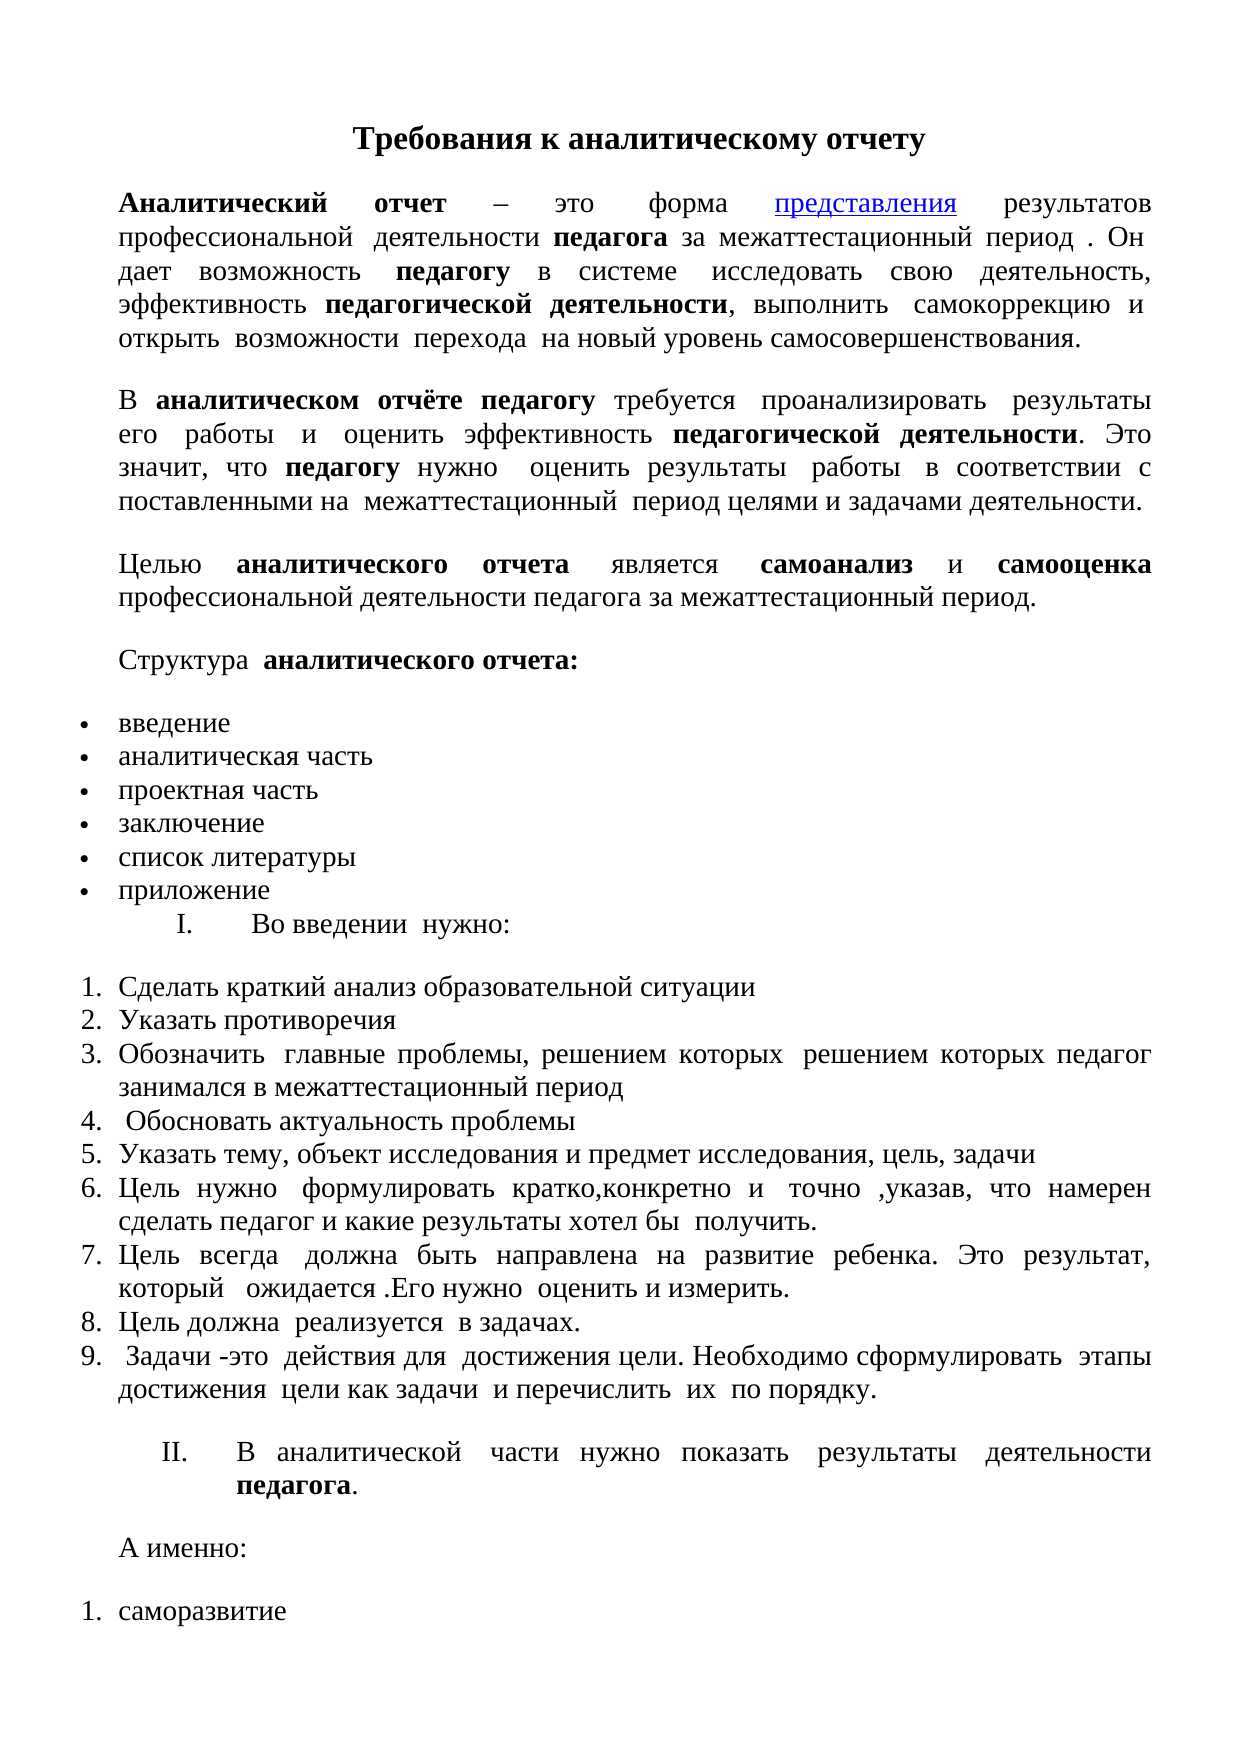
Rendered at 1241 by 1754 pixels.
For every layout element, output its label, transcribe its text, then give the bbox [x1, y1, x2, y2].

list Цель всегда должна быть направлена на развитие ребенка. Это результат, который ожидается .Его нужно оценить и измерить. [81, 1237, 1152, 1304]
list Указать противоречия [81, 1002, 1152, 1036]
list Во введении нужно: [176, 906, 1152, 939]
list Обозначить главные проблемы, решением которых решением которых педагог занимался в межаттестационный период [81, 1036, 1152, 1103]
list Указать тему, объект исследования и предмет исследования, цель, задачи [81, 1136, 1152, 1170]
list проектная часть [81, 772, 1152, 805]
text Целью аналитического отчета является самоанализ и самооценка профессиональной деятельности педагога за межаттестационный период. [118, 546, 1152, 613]
list Цель должна реализуется в задачах. [81, 1304, 1152, 1338]
list заключение [81, 805, 1152, 839]
list Задачи -это действия для достижения цели. Необходимо сформулировать этапы достижения цели как задачи и перечислить их по порядку. [81, 1338, 1152, 1405]
list приложение [81, 872, 1152, 906]
list саморазвитие [81, 1593, 1152, 1626]
text А именно: [118, 1530, 1152, 1564]
list список литературы [81, 839, 1152, 872]
list введение [81, 705, 1152, 738]
text Аналитический отчет – это форма представления результатов профессиональной деятельности педагога за межаттестационный период . Он дает возможность педагогу в системе исследовать свою деятельность, эффективность педагогической деятельности, выполнить самокоррекцию и открыть возможности перехода на новый уровень самосовершенствования. [118, 186, 1152, 353]
list Обосновать актуальность проблемы [81, 1103, 1152, 1136]
text Структура аналитического отчета: [118, 642, 1152, 676]
text Требования к аналитическому отчету [118, 118, 1152, 156]
text В аналитическом отчёте педагогу требуется проанализировать результаты его работы и оценить эффективность педагогической деятельности. Это значит, что педагогу нужно оценить результаты работы в соответствии с поставленными на межаттестационный период целями и задачами деятельности. [118, 382, 1152, 517]
list Цель нужно формулировать кратко,конкретно и точно ,указав, что намерен сделать педагог и какие результаты хотел бы получить. [81, 1170, 1152, 1237]
list аналитическая часть [81, 738, 1152, 772]
list В аналитической части нужно показать результаты деятельности педагога. [161, 1434, 1152, 1501]
list Сделать краткий анализ образовательной ситуации [81, 969, 1152, 1002]
